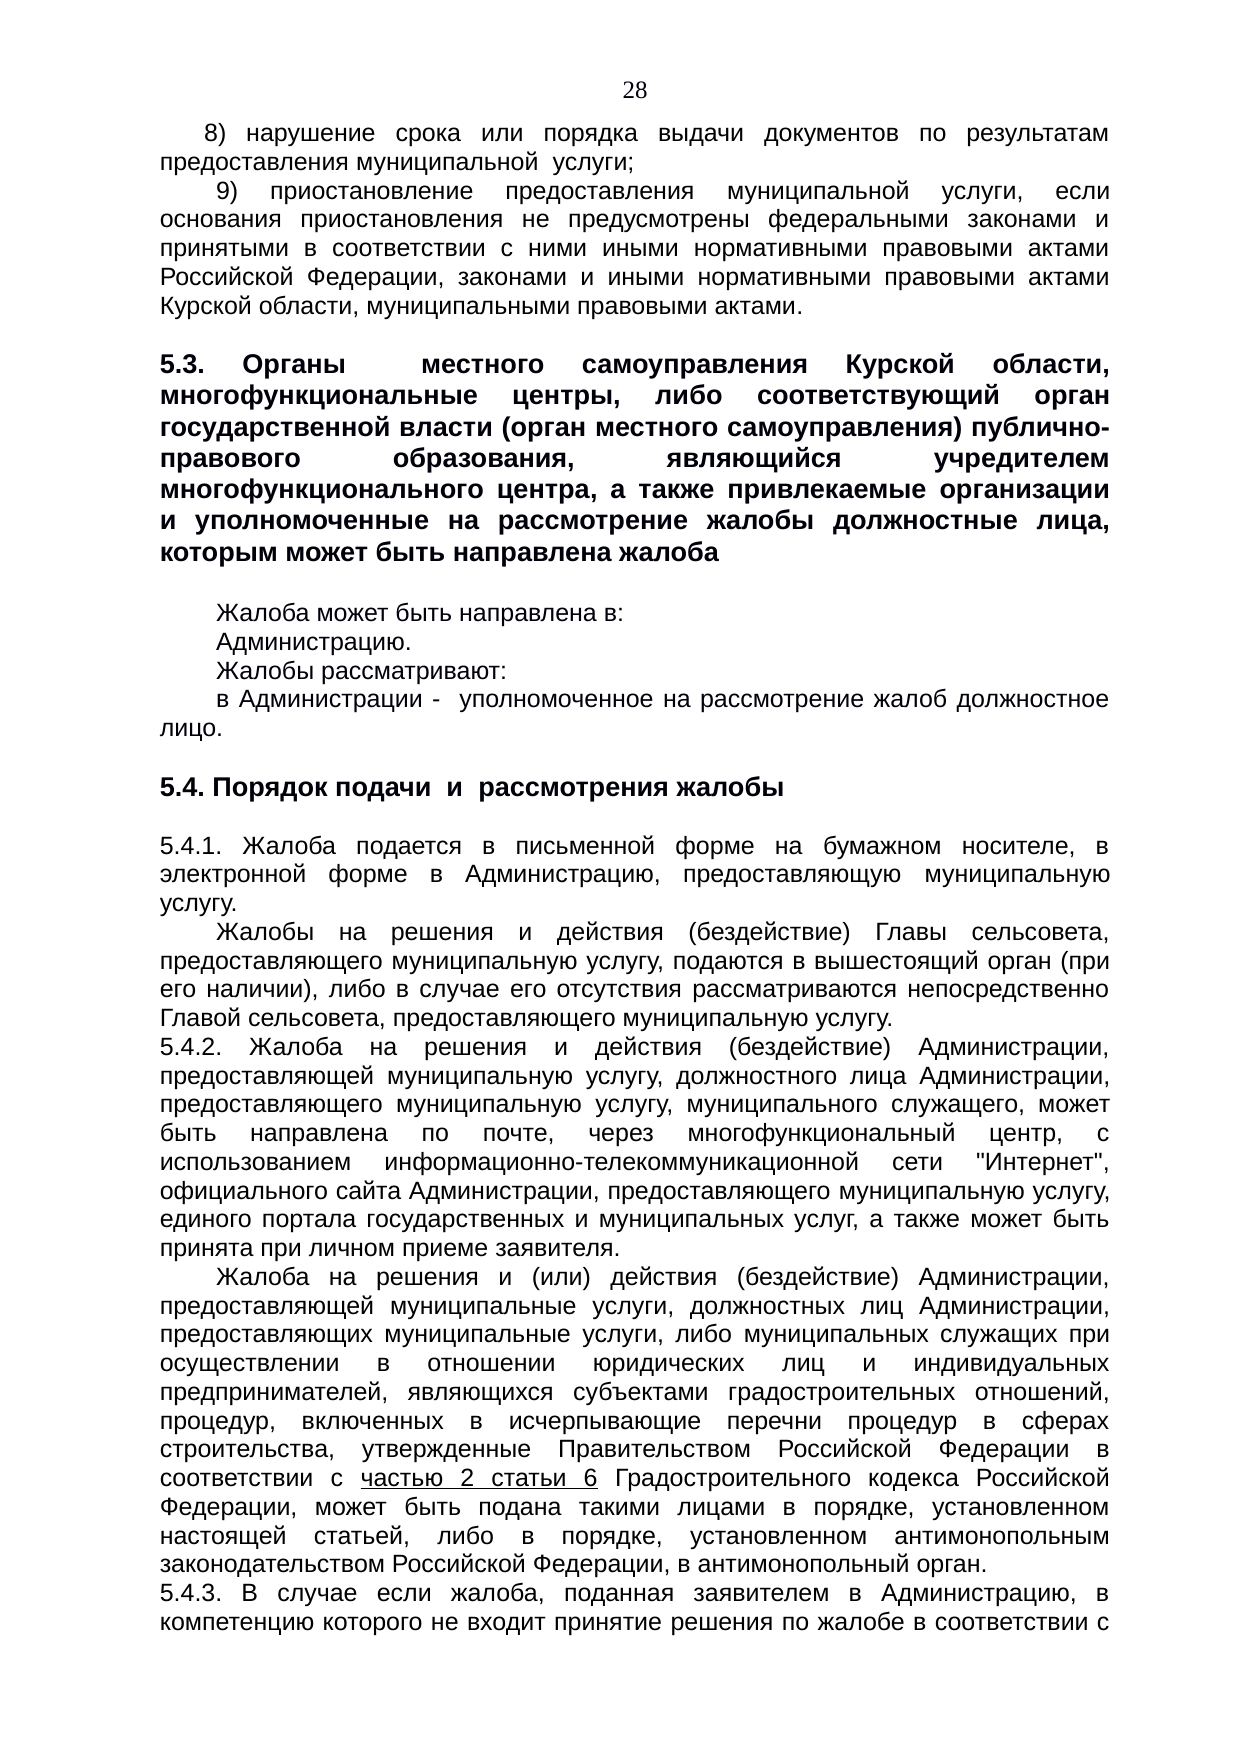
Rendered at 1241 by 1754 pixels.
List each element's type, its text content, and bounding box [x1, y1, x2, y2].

text 5.4.1. Жалоба подается в письменной форме на бумажном носителе, в электронной форме в Администрацию, предоставляющую муниципальную услугу. [159, 831, 1110, 917]
text Администрацию. [159, 627, 1110, 656]
text Жалобы рассматривают: [159, 656, 1110, 684]
text 5.4. Порядок подачи и рассмотрения жалобы [159, 771, 1110, 802]
text 5.4.2. Жалоба на решения и действия (бездействие) Администрации, предоставляющей муниципальную услугу, должностного лица Администрации, предоставляющего муниципальную услугу, муниципального служащего, может быть направлена по почте, через многофункциональный центр, с использованием информационно-телекоммуникационной сети "Интернет", официального сайта Администрации, предоставляющего муниципальную услугу, единого портала государственных и муниципальных услуг, а также может быть принята при личном приеме заявителя. [159, 1032, 1110, 1262]
text 9) приостановление предоставления муниципальной услуги, если основания приостановления не предусмотрены федеральными законами и принятыми в соответствии с ними иными нормативными правовыми актами Российской Федерации, законами и иными нормативными правовыми актами Курской области, муниципальными правовыми актами. [159, 176, 1110, 319]
text Жалобы на решения и действия (бездействие) Главы сельсовета, предоставляющего муниципальную услугу, подаются в вышестоящий орган (при его наличии), либо в случае его отсутствия рассматриваются непосредственно Главой сельсовета, предоставляющего муниципальную услугу. [159, 917, 1110, 1032]
text 8) нарушение срока или порядка выдачи документов по результатам предоставления муниципальной услуги; [159, 118, 1110, 176]
text 5.3. Органы местного самоуправления Курской области, многофункциональные центры, либо соответствующий орган государственной власти (орган местного самоуправления) публично-правового образования, являющийся учредителем многофункционального центра, а также привлекаемые организации и уполномоченные на рассмотрение жалобы должностные лица, которым может быть направлена жалоба [159, 348, 1110, 567]
text Жалоба на решения и (или) действия (бездействие) Администрации, предоставляющей муниципальные услуги, должностных лиц Администрации, предоставляющих муниципальные услуги, либо муниципальных служащих при осуществлении в отношении юридических лиц и индивидуальных предпринимателей, являющихся субъектами градостроительных отношений, процедур, включенных в исчерпывающие перечни процедур в сферах строительства, утвержденные Правительством Российской Федерации в соответствии с частью 2 статьи 6 Градостроительного кодекса Российской Федерации, может быть подана такими лицами в порядке, установленном настоящей статьей, либо в порядке, установленном антимонопольным законодательством Российской Федерации, в антимонопольный орган. [159, 1262, 1110, 1578]
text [159, 1578, 1110, 1636]
text в Администрации - уполномоченное на рассмотрение жалоб должностное лицо. [159, 684, 1110, 742]
text Жалоба может быть направлена в: [159, 598, 1110, 627]
